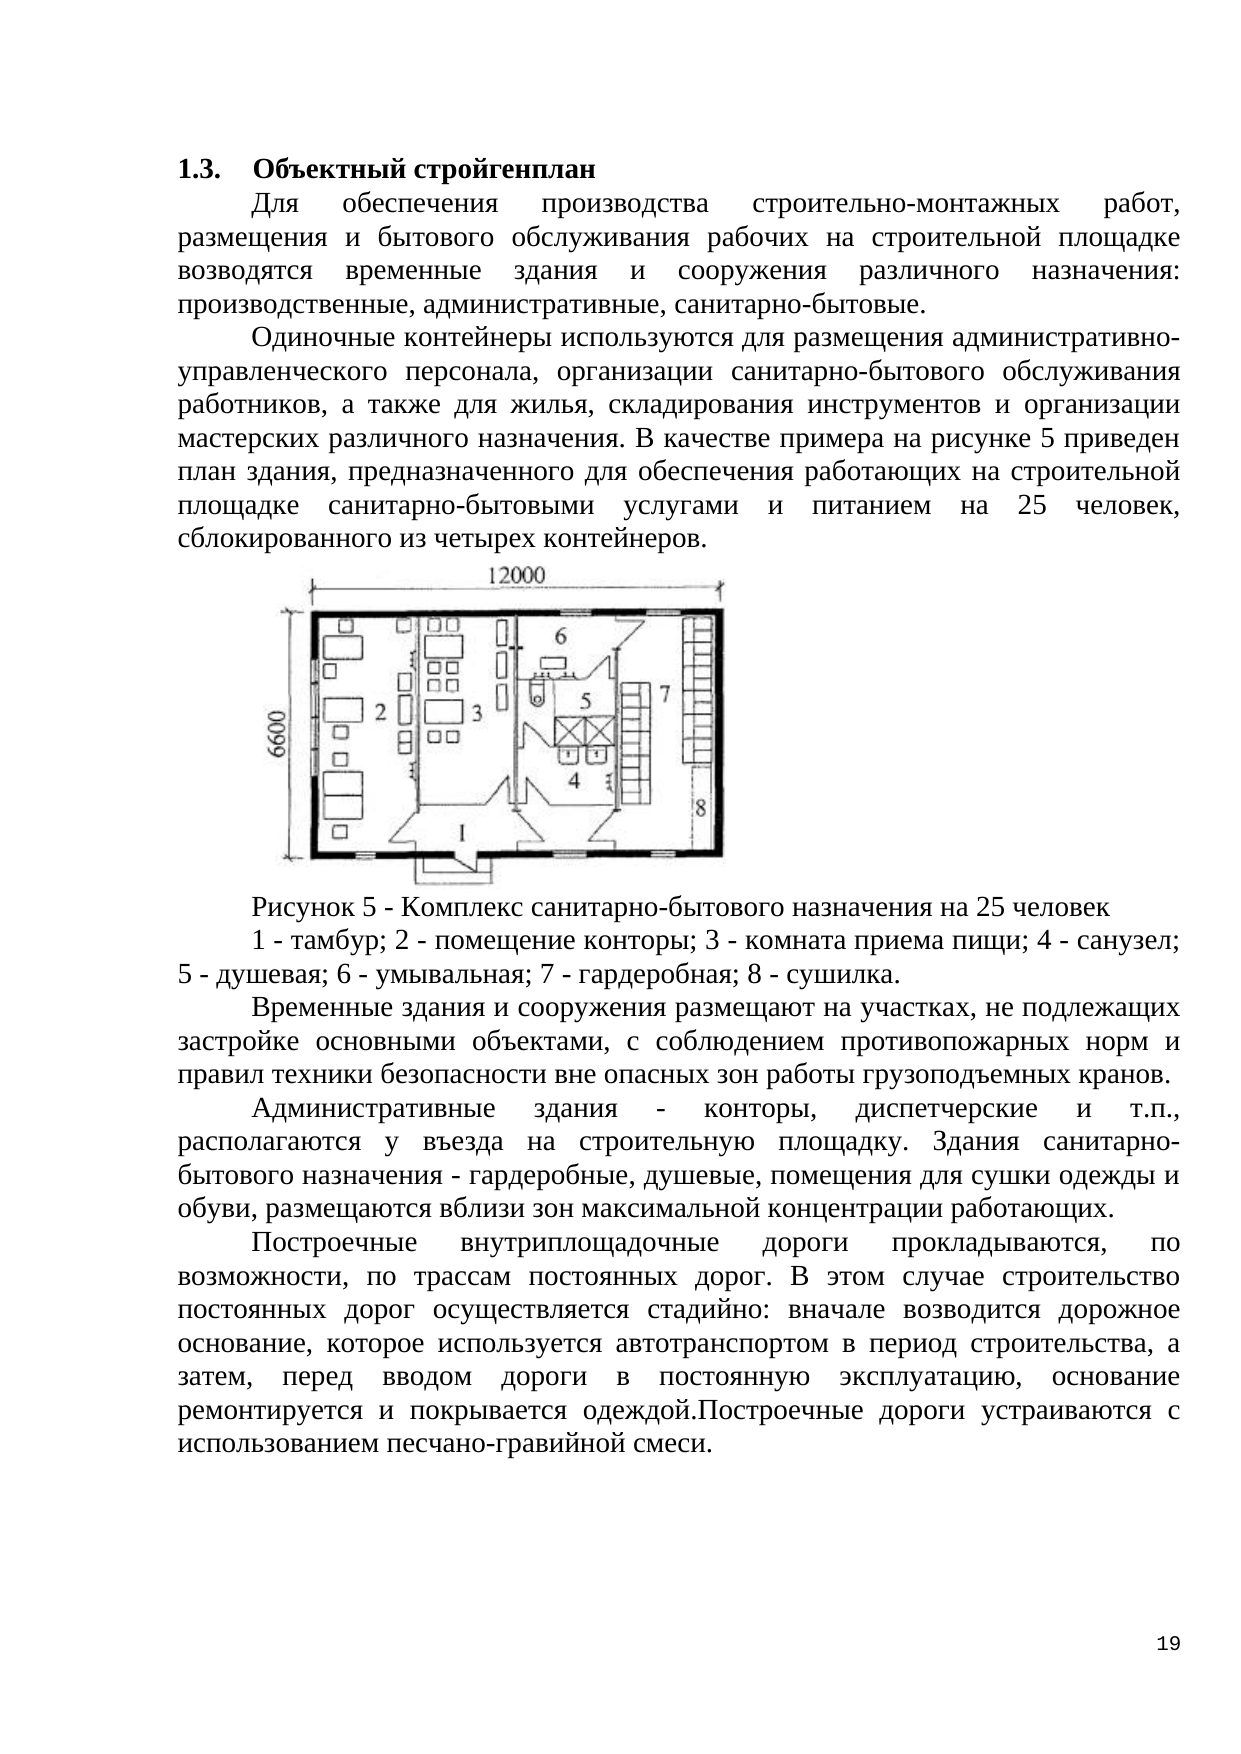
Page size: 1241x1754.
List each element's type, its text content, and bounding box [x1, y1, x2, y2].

picture [251, 554, 734, 889]
text Построечные внутриплощадочные дороги прокладываются, по возможности, по трассам постоянных дорог. В этом случае строительство постоянных дорог осуществляется стадийно: вначале возводится дорожное основание, которое используется автотранспортом в период строительства, а затем, перед вводом дороги в постоянную эксплуатацию, основание ремонтируется и покрывается одеждой.Построечные дороги устраиваются с использованием песчано-гравийной смеси. [177, 1224, 1181, 1459]
text Одиночные контейнеры используются для размещения административно-управленческого персонала, организации санитарно-бытового обслуживания работников, а также для жилья, складирования инструментов и организации мастерских различного назначения. В качестве примера на рисунке 5 приведен план здания, предназначенного для обеспечения работающих на строительной площадке санитарно-бытовыми услугами и питанием на 25 человек, сблокированного из четырех контейнеров. [177, 319, 1181, 554]
text Для обеспечения производства строительно-монтажных работ, размещения и бытового обслуживания рабочих на строительной площадке возводятся временные здания и сооружения различного назначения: производственные, административные, санитарно-бытовые. [177, 185, 1181, 319]
text Рисунок 5 - Комплекс санитарно-бытового назначения на 25 человек [177, 889, 1181, 922]
subtitle Объектный стройгенплан [177, 152, 1181, 185]
text Административные здания - конторы, диспетчерские и т.п., располагаются у въезда на строительную площадку. Здания санитарно-бытового назначения - гардеробные, душевые, помещения для сушки одежды и обуви, размещаются вблизи зон максимальной концентрации работающих. [177, 1090, 1181, 1224]
text 1 - тамбур; 2 - помещение конторы; 3 - комната приема пищи; 4 - санузел; 5 - душевая; 6 - умывальная; 7 - гардеробная; 8 - сушилка. [177, 922, 1181, 989]
text Временные здания и сооружения размещают на участках, не подлежащих застройке основными объектами, с соблюдением противопожарных норм и правил техники безопасности вне опасных зон работы грузоподъемных кранов. [177, 989, 1181, 1090]
